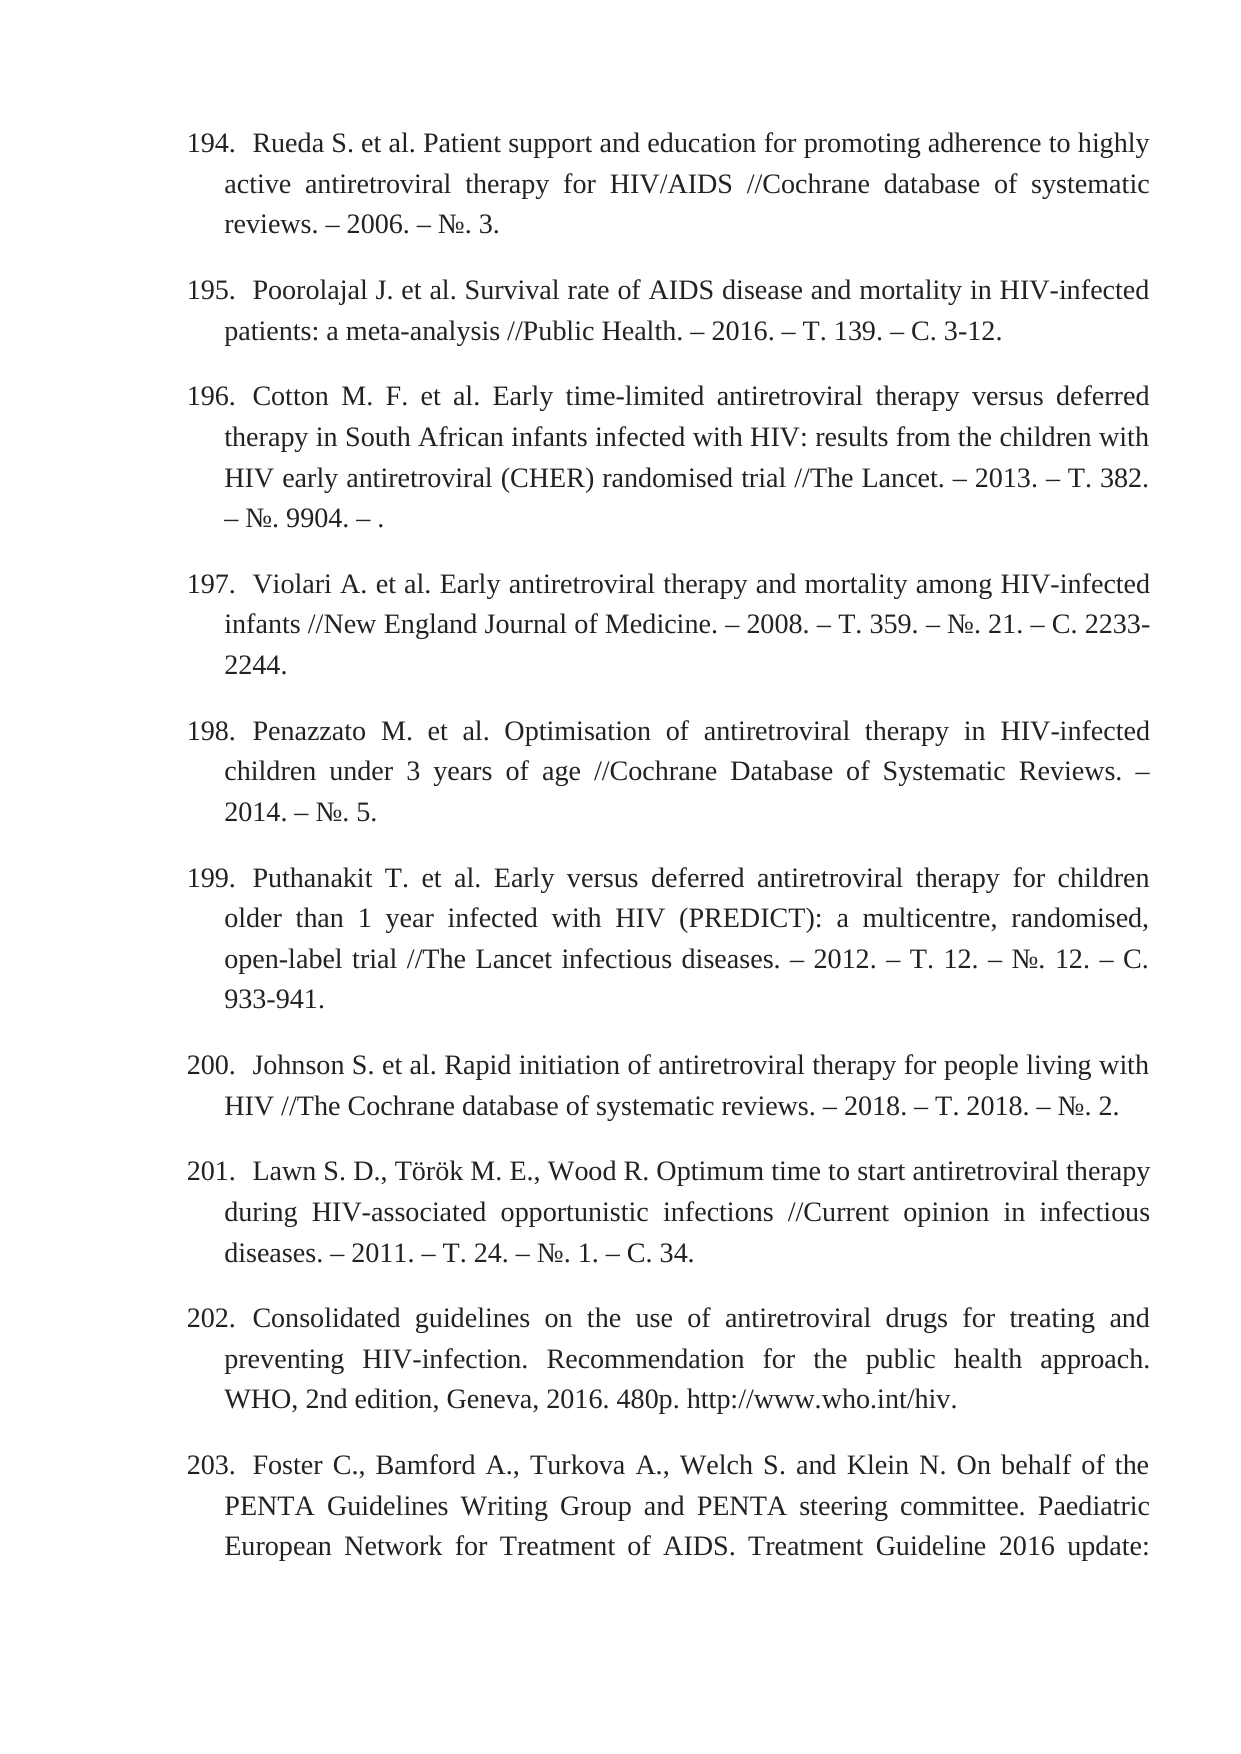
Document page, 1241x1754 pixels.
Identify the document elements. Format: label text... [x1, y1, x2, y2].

list Johnson S. et al. Rapid initiation of antiretroviral therapy for people living with HIV //The Cochrane database of systematic reviews. – 2018. – Т. 2018. – №. 2. [187, 1040, 1152, 1121]
list Penazzato M. et al. Optimisation of antiretroviral therapy in HIV‐infected children under 3 years of age //Cochrane Database of Systematic Reviews. – 2014. – №. 5. [187, 706, 1152, 827]
list Puthanakit T. et al. Early versus deferred antiretroviral therapy for children older than 1 year infected with HIV (PREDICT): a multicentre, randomised, open-label trial //The Lancet infectious diseases. – 2012. – Т. 12. – №. 12. – С. 933-941. [187, 852, 1152, 1015]
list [187, 1440, 1152, 1562]
list Violari A. et al. Early antiretroviral therapy and mortality among HIV-infected infants //New England Journal of Medicine. – 2008. – Т. 359. – №. 21. – С. 2233-2244. [187, 559, 1152, 681]
list Cotton M. F. et al. Early time-limited antiretroviral therapy versus deferred therapy in South African infants infected with HIV: results from the children with HIV early antiretroviral (CHER) randomised trial //The Lancet. – 2013. – Т. 382. – №. 9904. – . [187, 371, 1152, 534]
list Consolidated guidelines on the use of antiretroviral drugs for treating and preventing HIV-infection. Recommendation for the public health approach. WHO, 2nd edition, Geneva, 2016. 480p. http://www.who.int/hiv. [187, 1293, 1152, 1415]
list Rueda S. et al. Patient support and education for promoting adherence to highly active antiretroviral therapy for HIV/AIDS //Cochrane database of systematic reviews. – 2006. – №. 3. [187, 118, 1152, 240]
list Poorolajal J. et al. Survival rate of AIDS disease and mortality in HIV-infected patients: a meta-analysis //Public Health. – 2016. – Т. 139. – С. 3-12. [187, 265, 1152, 346]
list Lawn S. D., Török M. E., Wood R. Optimum time to start antiretroviral therapy during HIV-associated opportunistic infections //Current opinion in infectious diseases. – 2011. – Т. 24. – №. 1. – С. 34. [187, 1146, 1152, 1268]
